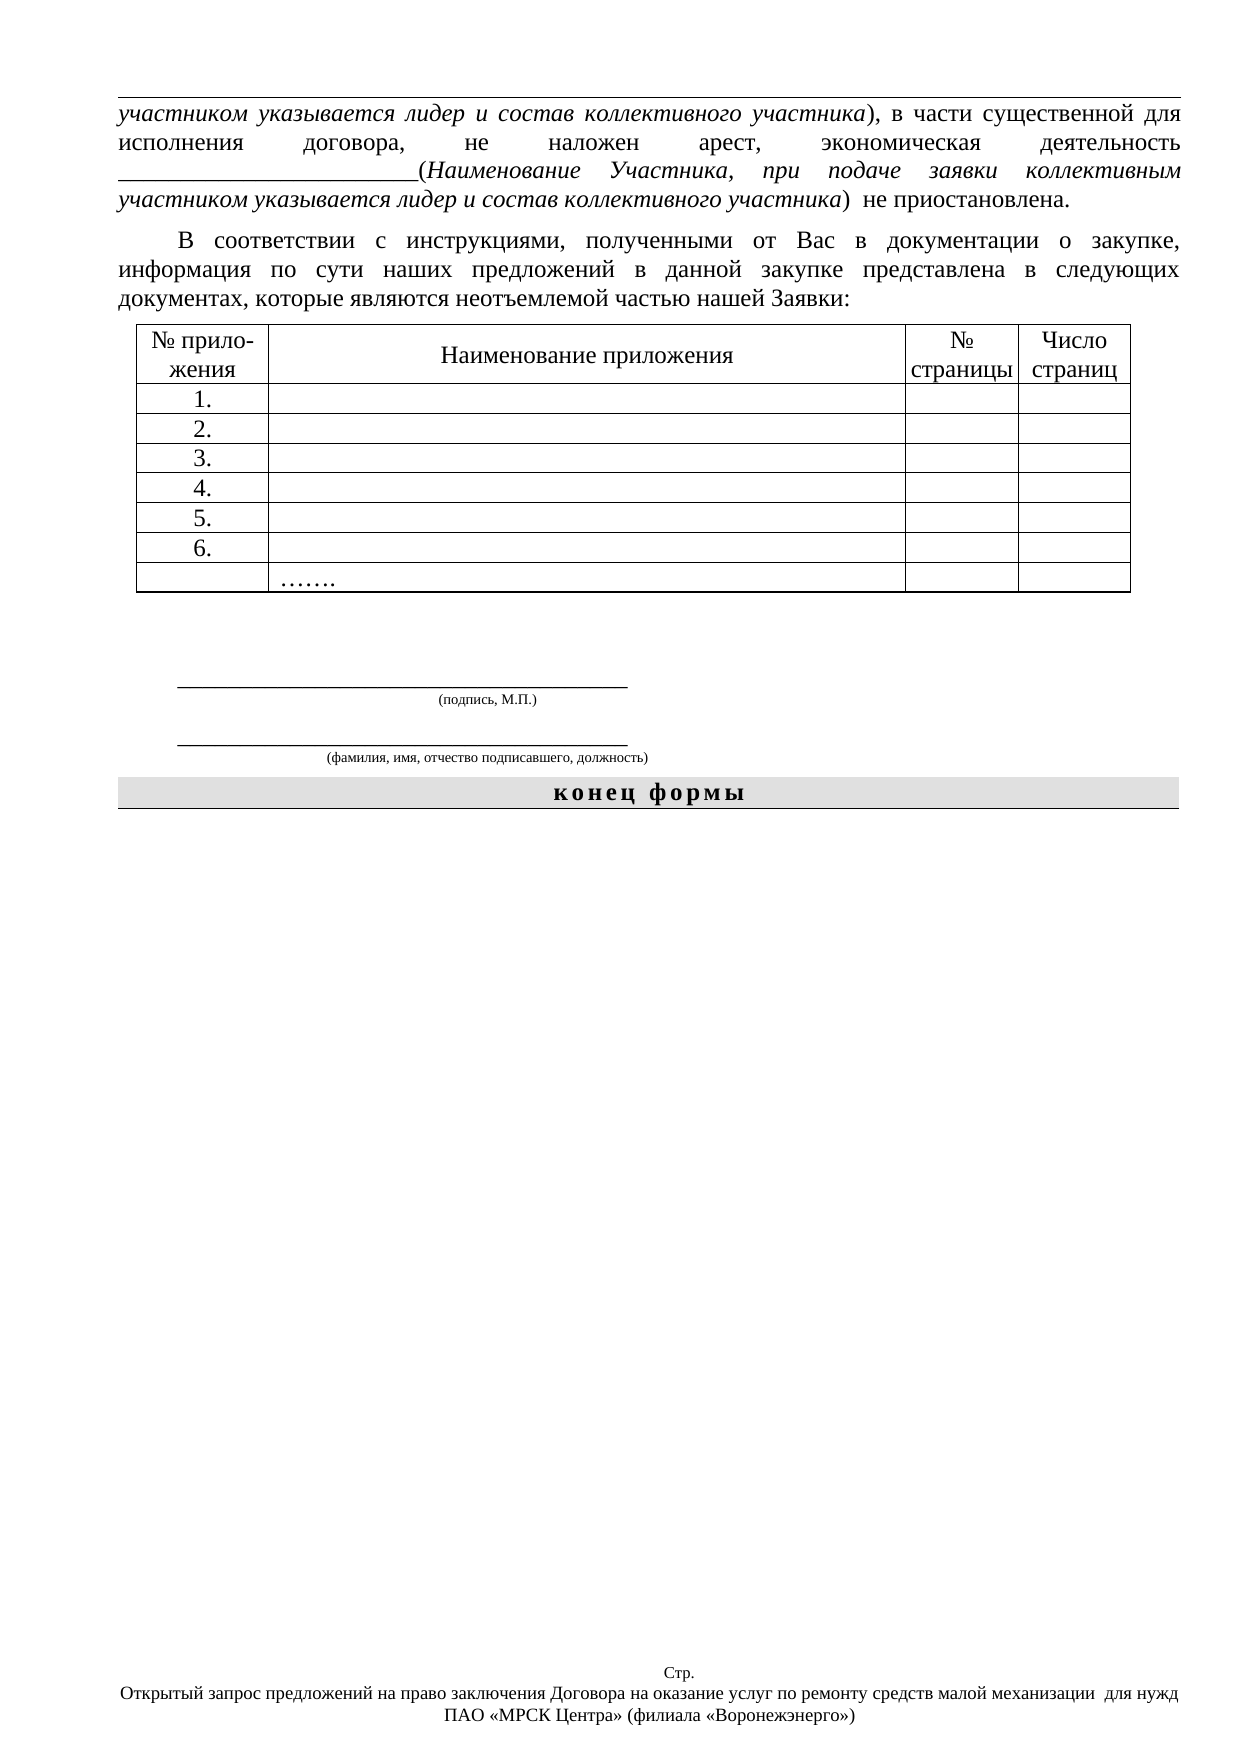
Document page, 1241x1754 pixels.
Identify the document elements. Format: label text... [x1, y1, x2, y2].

table_cell [1019, 414, 1130, 442]
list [118, 98, 1181, 213]
text (подпись, М.П.) [118, 691, 797, 720]
table_cell [906, 563, 1018, 591]
table_cell [906, 414, 1018, 442]
table_cell 6. [137, 533, 268, 562]
table_header Число страниц [1019, 325, 1130, 383]
table_cell 2. [137, 414, 268, 442]
table_cell [269, 444, 905, 472]
table_cell [1019, 563, 1130, 591]
table_cell [906, 473, 1018, 502]
table_header № прило-жения [137, 325, 268, 383]
table_cell [269, 503, 905, 532]
text (фамилия, имя, отчество подписавшего, должность) [118, 749, 797, 777]
table_cell [906, 384, 1018, 413]
table_cell [269, 414, 905, 442]
text конец формы [118, 777, 1179, 808]
table_cell 5. [137, 503, 268, 532]
table_cell 3. [137, 444, 268, 472]
table_cell 1. [137, 384, 268, 413]
text В соответствии с инструкциями, полученными от Вас в документации о закупке, информация по сути наших предложений в данной закупке представлена в следующих документах, которые являются неотъемлемой частью нашей Заявки: [118, 226, 1181, 312]
table_cell [1019, 503, 1130, 532]
text ____________________________________ [118, 662, 1181, 691]
table_cell 4. [137, 473, 268, 502]
table_cell [269, 384, 905, 413]
table_cell [906, 444, 1018, 472]
table_cell [1019, 384, 1130, 413]
table_header Наименование приложения [269, 325, 905, 383]
table_cell [1019, 533, 1130, 562]
table_cell [1019, 473, 1130, 502]
table_cell [906, 503, 1018, 532]
table_cell ……. [269, 563, 905, 591]
table_cell [906, 533, 1018, 562]
text ____________________________________ [118, 720, 1181, 749]
table_cell [1019, 444, 1130, 472]
table_cell [269, 473, 905, 502]
table_header № страницы [906, 325, 1018, 383]
table_cell [137, 563, 268, 591]
table_cell [269, 533, 905, 562]
